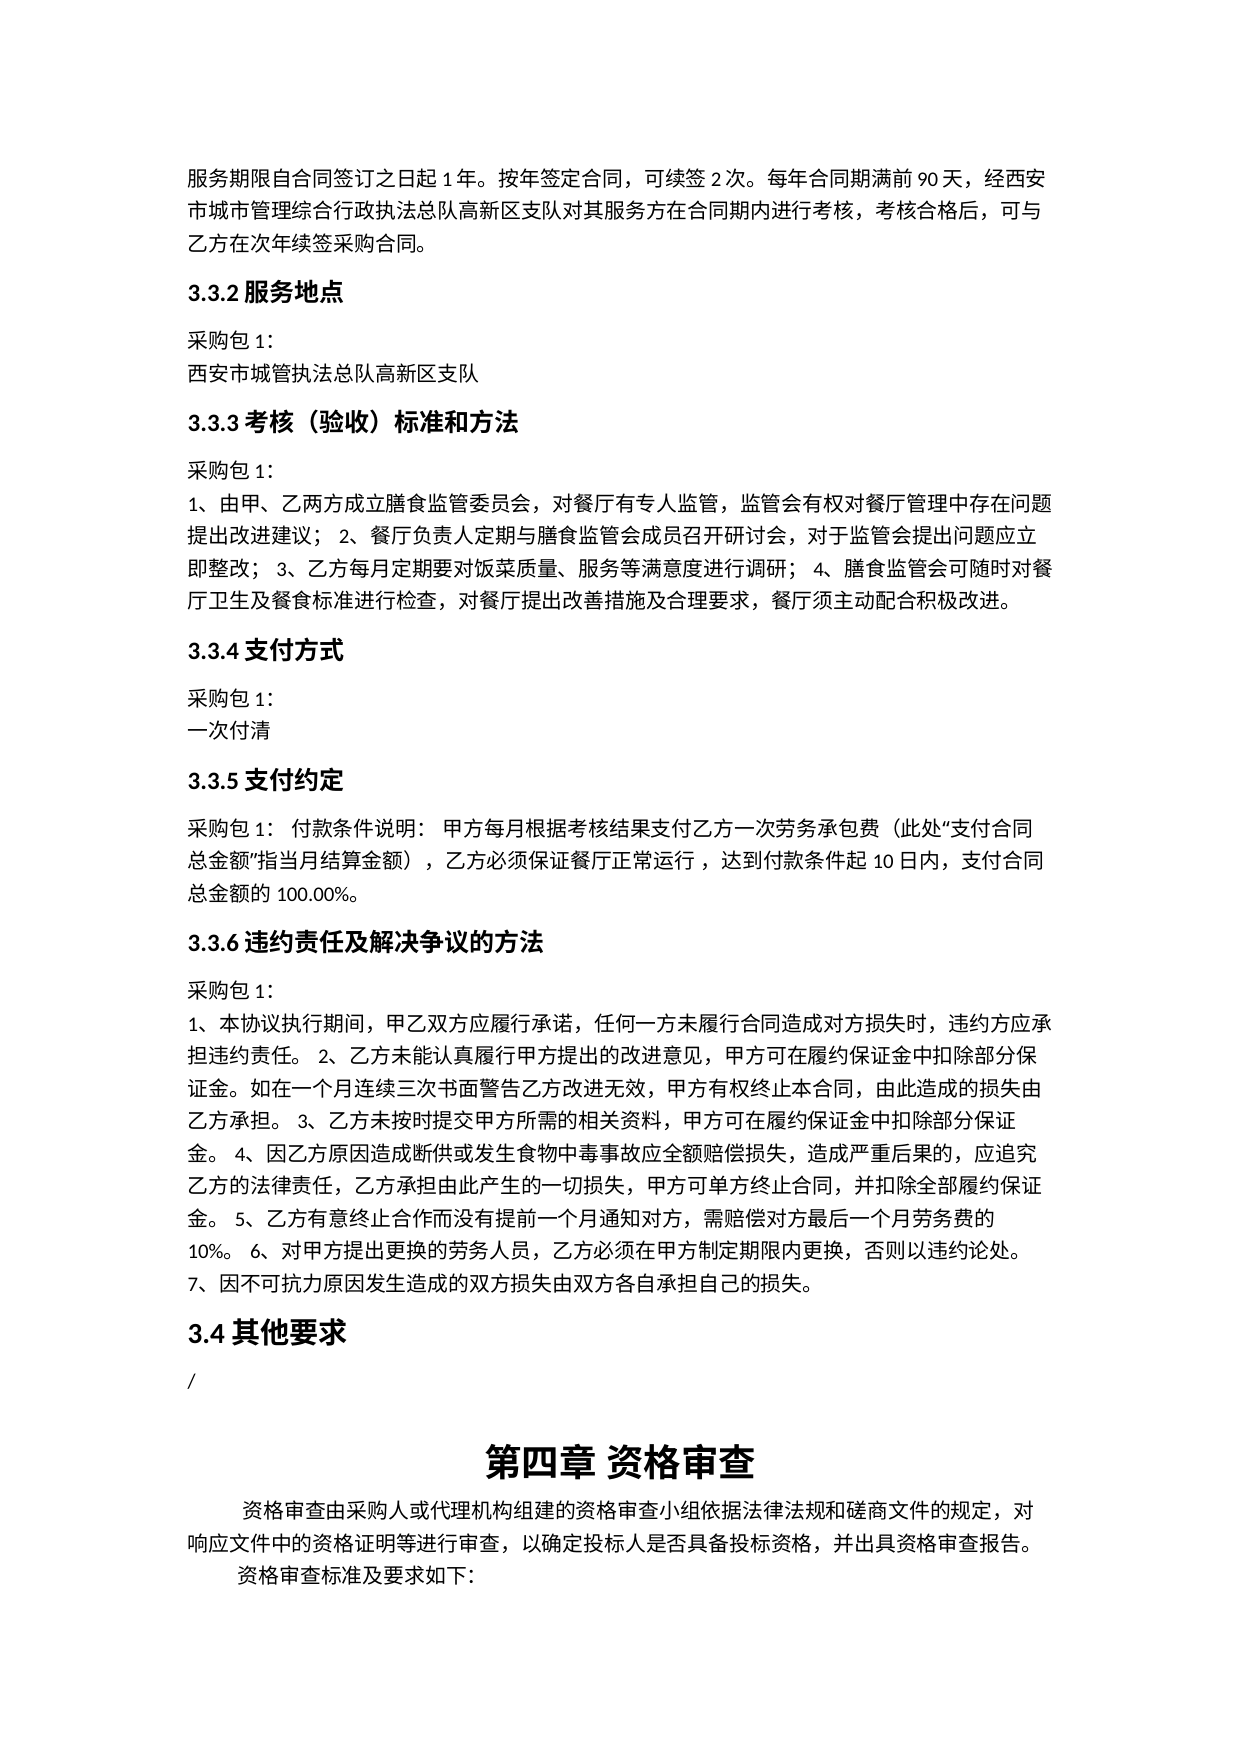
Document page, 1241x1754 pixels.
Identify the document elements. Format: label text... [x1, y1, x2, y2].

text 采购包1： 付款条件说明： 甲方每月根据考核结果支付乙方一次劳务承包费（此处“支付合同总金额”指当月结算金额），乙方必须保证餐厅正常运行 ，达到付款条件起 10 日内，支付合同总金额的 100.00%。 [187, 812, 1053, 909]
text 一次付清 [187, 714, 1053, 747]
text 第四章 资格审查 [187, 1429, 1053, 1494]
text 3.3.4支付方式 [187, 617, 1053, 682]
text 3.3.3考核（验收）标准和方法 [187, 389, 1053, 454]
text 资格审查由采购人或代理机构组建的资格审查小组依据法律法规和磋商文件的规定，对响应文件中的资格证明等进行审查，以确定投标人是否具备投标资格，并出具资格审查报告。 [187, 1494, 1053, 1559]
text 3.3.5支付约定 [187, 747, 1053, 812]
text 采购包1： [187, 682, 1053, 714]
text 3.3.6违约责任及解决争议的方法 [187, 909, 1053, 974]
text / [187, 1364, 1053, 1397]
text 采购包1： [187, 974, 1053, 1007]
text 3.4其他要求 [187, 1299, 1053, 1364]
text 西安市城管执法总队高新区支队 [187, 357, 1053, 389]
text 1、本协议执行期间，甲乙双方应履行承诺，任何一方未履行合同造成对方损失时，违约方应承担违约责任。 2、乙方未能认真履行甲方提出的改进意见，甲方可在履约保证金中扣除部分保证金。如在一个月连续三次书面警告乙方改进无效，甲方有权终止本合同，由此造成的损失由乙方承担。 3、乙方未按时提交甲方所需的相关资料，甲方可在履约保证金中扣除部分保证金。 4、因乙方原因造成断供或发生食物中毒事故应全额赔偿损失，造成严重后果的，应追究乙方的法律责任，乙方承担由此产生的一切损失，甲方可单方终止合同，并扣除全部履约保证金。 5、乙方有意终止合作而没有提前一个月通知对方，需赔偿对方最后一个月劳务费的10%。 6、对甲方提出更换的劳务人员，乙方必须在甲方制定期限内更换，否则以违约论处。 7、因不可抗力原因发生造成的双方损失由双方各自承担自己的损失。 [187, 1007, 1053, 1299]
text 3.3.2服务地点 [187, 259, 1053, 324]
text 采购包1： [187, 324, 1053, 357]
text 资格审查标准及要求如下： [187, 1559, 1053, 1592]
text 1、由甲、乙两方成立膳食监管委员会，对餐厅有专人监管，监管会有权对餐厅管理中存在问题提出改进建议； 2、餐厅负责人定期与膳食监管会成员召开研讨会，对于监管会提出问题应立即整改； 3、乙方每月定期要对饭菜质量、服务等满意度进行调研； 4、膳食监管会可随时对餐厅卫生及餐食标准进行检查，对餐厅提出改善措施及合理要求，餐厅须主动配合积极改进。 [187, 487, 1053, 617]
text 采购包1： [187, 454, 1053, 487]
text 服务期限自合同签订之日起1年。按年签定合同，可续签2次。每年合同期满前90天，经西安市城市管理综合行政执法总队高新区支队对其服务方在合同期内进行考核，考核合格后，可与乙方在次年续签采购合同。 [187, 162, 1053, 259]
